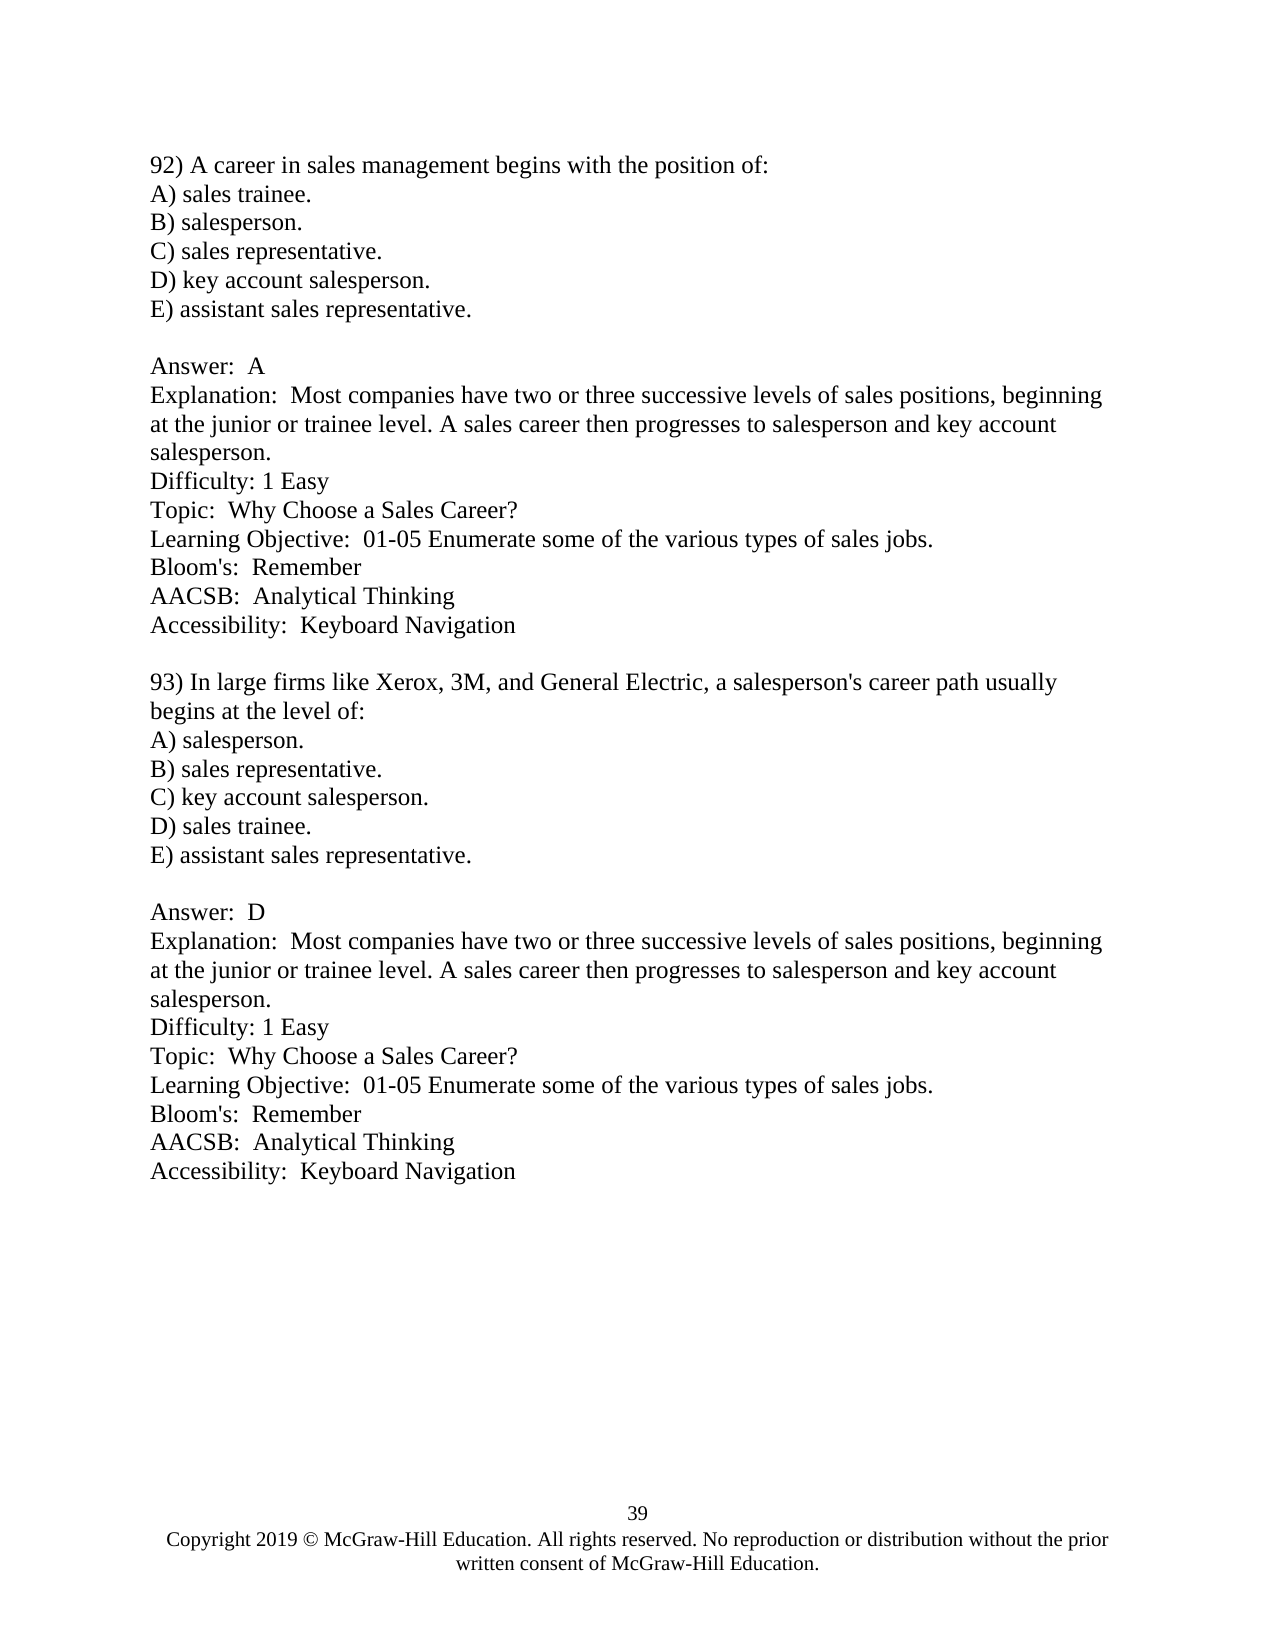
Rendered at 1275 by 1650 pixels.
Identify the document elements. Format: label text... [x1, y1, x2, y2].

text D) sales trainee. [150, 811, 1125, 840]
text 92) A career in sales management begins with the position of: [150, 150, 1125, 179]
text B) salesperson. [150, 207, 1125, 236]
text B) sales representative. [150, 754, 1125, 782]
text E) assistant sales representative. [150, 840, 1125, 869]
text Topic: Why Choose a Sales Career? [150, 1041, 1125, 1070]
text AACSB: Analytical Thinking [150, 1127, 1125, 1156]
text Explanation: Most companies have two or three successive levels of sales positions, beginning at the junior or trainee level. A sales career then progresses to salesperson and key account salesperson. [150, 380, 1125, 466]
text C) key account salesperson. [150, 782, 1125, 811]
text AACSB: Analytical Thinking [150, 581, 1125, 610]
text Answer: A [150, 351, 1125, 380]
text Topic: Why Choose a Sales Career? [150, 495, 1125, 524]
text Bloom's: Remember [150, 1099, 1125, 1127]
text D) key account salesperson. [150, 265, 1125, 294]
text Answer: D [150, 897, 1125, 926]
text Difficulty: 1 Easy [150, 1012, 1125, 1041]
text A) salesperson. [150, 725, 1125, 754]
text Accessibility: Keyboard Navigation [150, 1156, 1125, 1185]
text Accessibility: Keyboard Navigation [150, 610, 1125, 639]
text Explanation: Most companies have two or three successive levels of sales positions, beginning at the junior or trainee level. A sales career then progresses to salesperson and key account salesperson. [150, 926, 1125, 1012]
text E) assistant sales representative. [150, 294, 1125, 322]
text 93) In large firms like Xerox, 3M, and General Electric, a salesperson's career path usually begins at the level of: [150, 667, 1125, 725]
text C) sales representative. [150, 236, 1125, 265]
text Learning Objective: 01-05 Enumerate some of the various types of sales jobs. [150, 524, 1125, 552]
text Learning Objective: 01-05 Enumerate some of the various types of sales jobs. [150, 1070, 1125, 1099]
text A) sales trainee. [150, 179, 1125, 207]
text Difficulty: 1 Easy [150, 466, 1125, 495]
text Bloom's: Remember [150, 552, 1125, 581]
